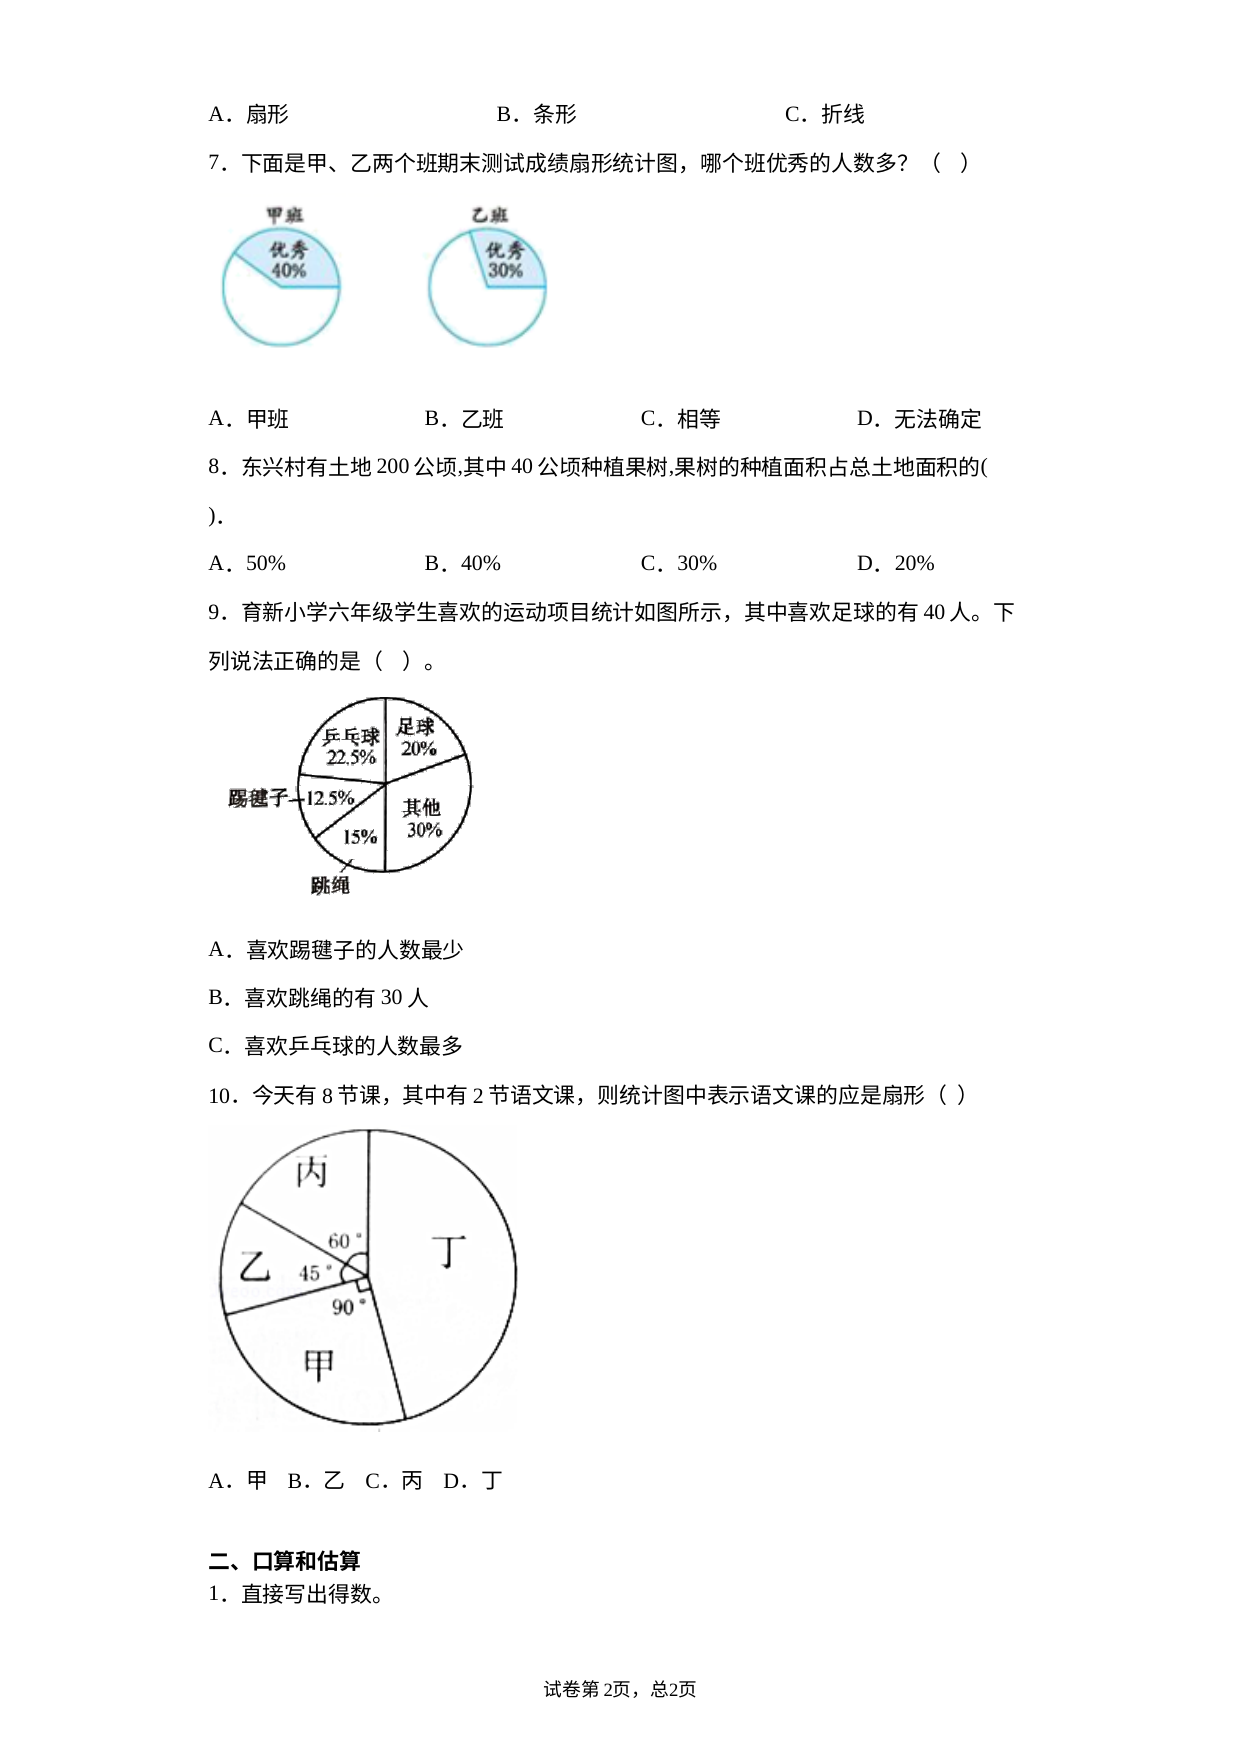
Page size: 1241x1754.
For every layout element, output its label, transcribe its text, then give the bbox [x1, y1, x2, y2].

text A．扇形 B．条形 C．折线 [208, 97, 1032, 129]
text A．甲 B．乙 C．丙 D．丁 [208, 1463, 1032, 1496]
text A．喜欢踢毽子的人数最少 [208, 932, 1032, 965]
text 9．育新小学六年级学生喜欢的运动项目统计如图所示，其中喜欢足球的有40人。下列说法正确的是（ ）。 [208, 595, 1032, 676]
text C．喜欢乒乓球的人数最多 [208, 1029, 1032, 1061]
text 8．东兴村有土地200公顷,其中40公顷种植果树,果树的种植面积占总土地面积的( )． [208, 449, 1032, 531]
text A．50% B．40% C．30% D．20% [208, 547, 1032, 579]
picture [208, 1125, 518, 1432]
text 10．今天有8节课，其中有2节语文课，则统计图中表示语文课的应是扇形（ ） [208, 1077, 1032, 1110]
text 7．下面是甲、乙两个班期末测试成绩扇形统计图，哪个班优秀的人数多？（ ） [208, 145, 1032, 178]
picture [208, 193, 577, 374]
text 二、口算和估算 [208, 1544, 1032, 1576]
text A．甲班 B．乙班 C．相等 D．无法确定 [208, 401, 1032, 434]
text 1．直接写出得数。 [208, 1576, 1032, 1609]
text B．喜欢跳绳的有 30人 [208, 981, 1032, 1013]
picture [208, 692, 480, 899]
